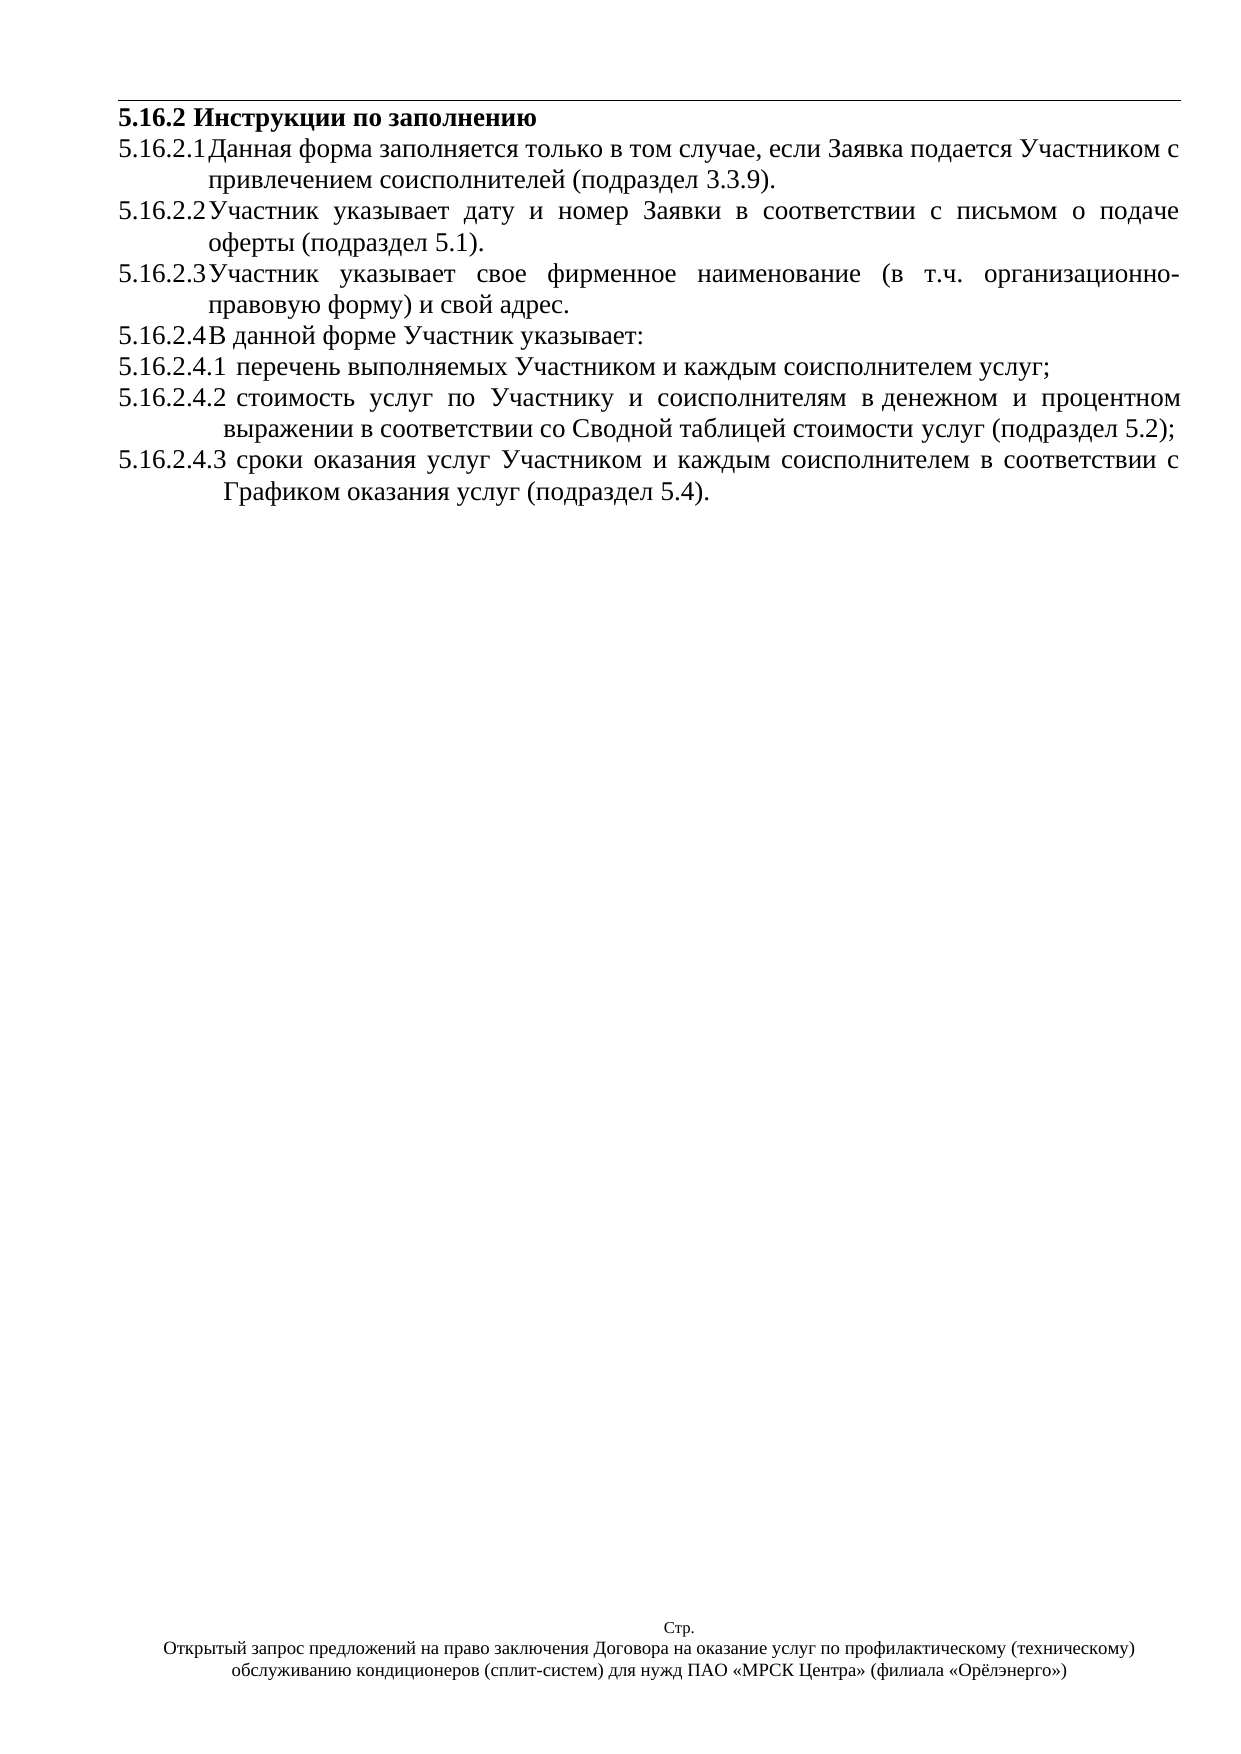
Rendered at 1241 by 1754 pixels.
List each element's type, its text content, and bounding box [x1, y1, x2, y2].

list перечень выполняемых Участником и каждым соисполнителем услуг; [118, 350, 1181, 381]
list В данной форме Участник указывает: [118, 319, 1181, 350]
list стоимость услуг по Участнику и соисполнителям в денежном и процентном выражении в соответствии со Сводной таблицей стоимости услуг (подраздел 5.2); [118, 381, 1181, 444]
list Участник указывает дату и номер Заявки в соответствии с письмом о подаче оферты (подраздел 5.1). [118, 194, 1181, 257]
list сроки оказания услуг Участником и каждым соисполнителем в соответствии с Графиком оказания услуг (подраздел 5.4). [118, 444, 1181, 506]
list Данная форма заполняется только в том случае, если Заявка подается Участником с привлечением соисполнителей (подраздел 3.3.9). [118, 132, 1181, 194]
list Участник указывает свое фирменное наименование (в т.ч. организационно-правовую форму) и свой адрес. [118, 257, 1181, 319]
subtitle Инструкции по заполнению [118, 101, 1181, 132]
